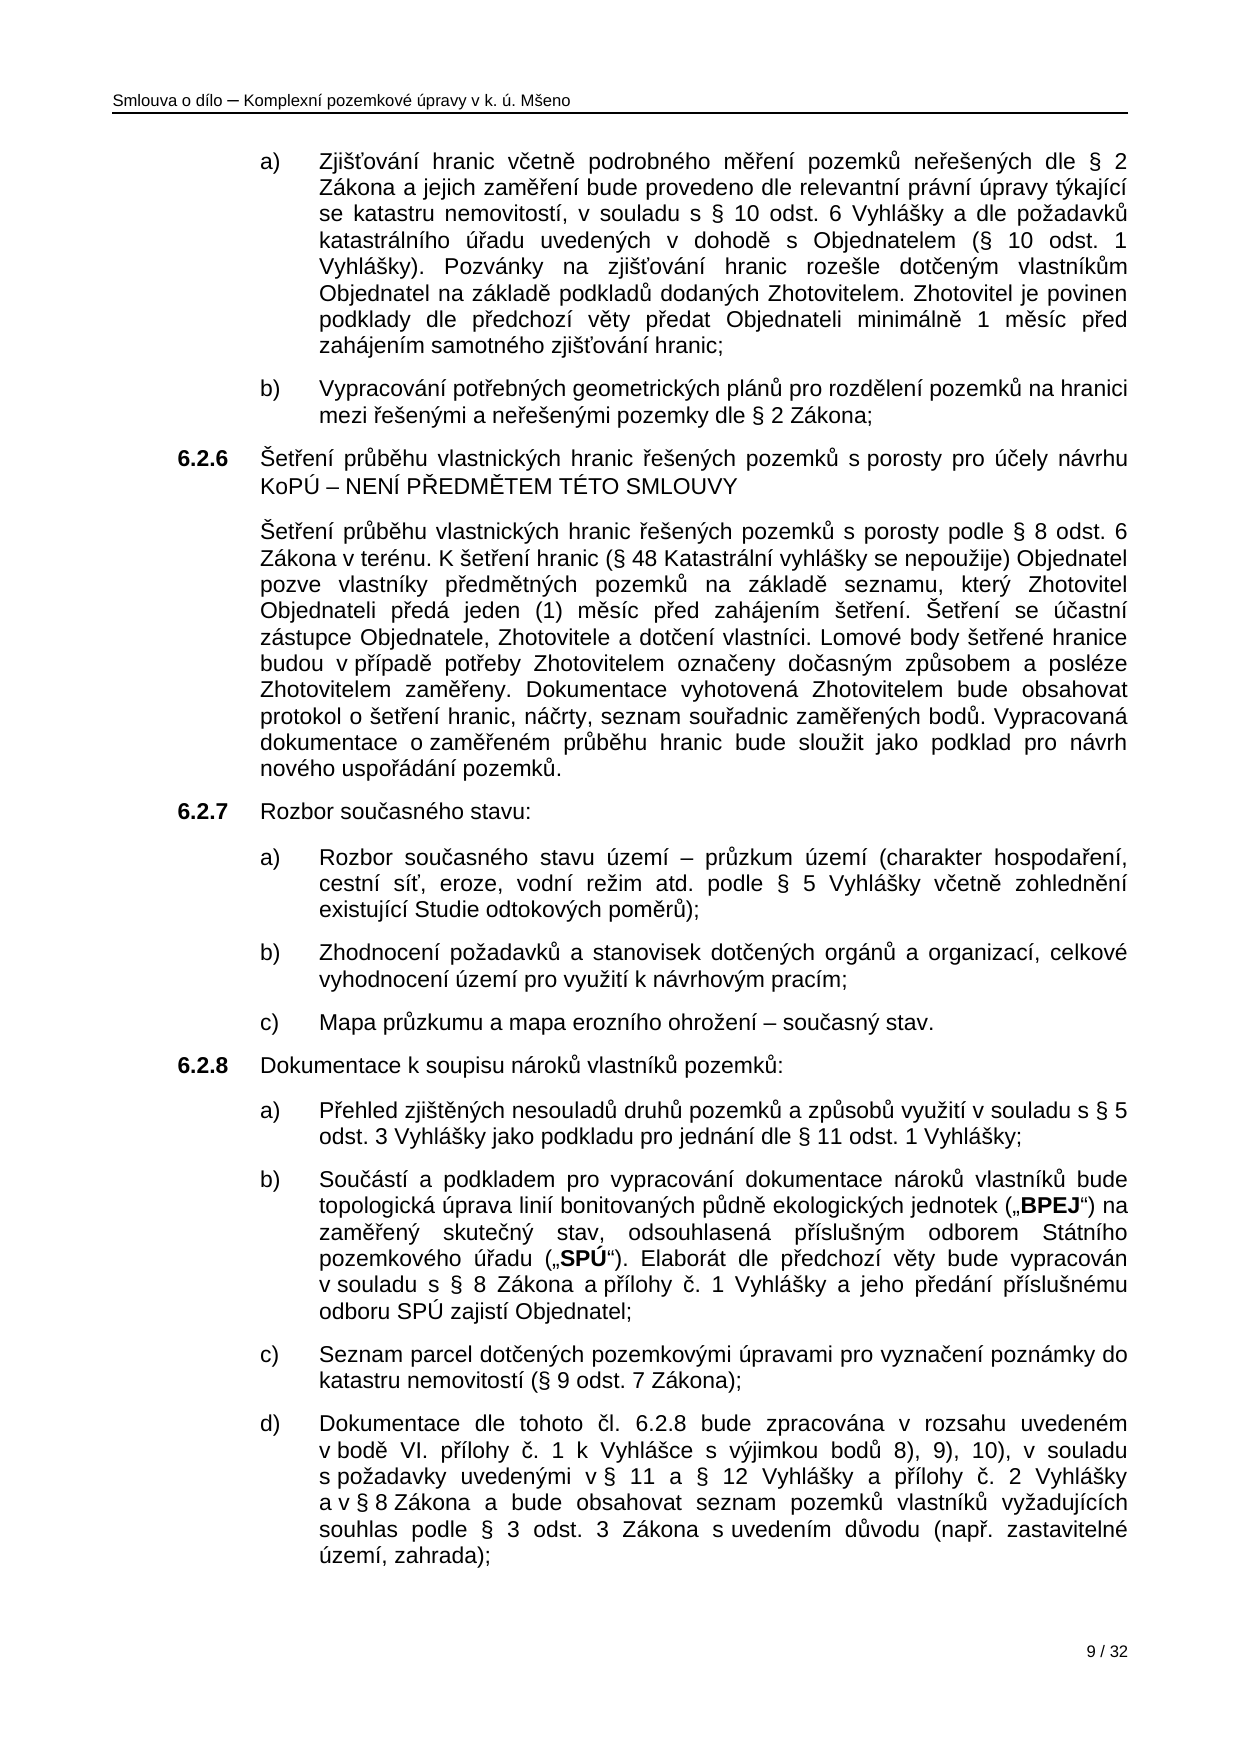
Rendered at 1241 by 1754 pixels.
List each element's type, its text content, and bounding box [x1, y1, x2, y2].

list Rozbor současného stavu území – průzkum území (charakter hospodaření, cestní síť, eroze, vodní režim atd. podle § 5 Vyhlášky včetně zohlednění existující Studie odtokových poměrů); [260, 843, 1128, 922]
list Součástí a podkladem pro vypracování dokumentace nároků vlastníků bude topologická úprava linií bonitovaných půdně ekologických jednotek („BPEJ“) na zaměřený skutečný stav, odsouhlasená příslušným odborem Státního pozemkového úřadu („SPÚ“). Elaborát dle předchozí věty bude vypracován v souladu s § 8 Zákona a přílohy č. 1 Vyhlášky a jeho předání příslušnému odboru SPÚ zajistí Objednatel; [260, 1166, 1128, 1324]
list Seznam parcel dotčených pozemkovými úpravami pro vyznačení poznámky do katastru nemovitostí (§ 9 odst. 7 Zákona); [260, 1341, 1128, 1393]
list Dokumentace dle tohoto čl. 6.2.8 bude zpracována v rozsahu uvedeném v bodě VI. přílohy č. 1 k Vyhlášce s výjimkou bodů 8), 9), 10), v souladu s požadavky uvedenými v § 11 a § 12 Vyhlášky a přílohy č. 2 Vyhlášky a v § 8 Zákona a bude obsahovat seznam pozemků vlastníků vyžadujících souhlas podle § 3 odst. 3 Zákona s uvedením důvodu (např. zastavitelné území, zahrada); [260, 1410, 1128, 1568]
list Zjišťování hranic včetně podrobného měření pozemků neřešených dle § 2 Zákona a jejich zaměření bude provedeno dle relevantní právní úpravy týkající se katastru nemovitostí, v souladu s § 10 odst. 6 Vyhlášky a dle požadavků katastrálního úřadu uvedených v dohodě s Objednatelem (§ 10 odst. 1 Vyhlášky). Pozvánky na zjišťování hranic rozešle dotčeným vlastníkům Objednatel na základě podkladů dodaných Zhotovitelem. Zhotovitel je povinen podklady dle předchozí věty předat Objednateli minimálně 1 měsíc před zahájením samotného zjišťování hranic; [260, 148, 1128, 358]
list Přehled zjištěných nesouladů druhů pozemků a způsobů využití v souladu s § 5 odst. 3 Vyhlášky jako podkladu pro jednání dle § 11 odst. 1 Vyhlášky; [260, 1097, 1128, 1149]
list Mapa průzkumu a mapa erozního ohrožení – současný stav. [260, 1008, 1128, 1035]
text Rozbor současného stavu: [177, 798, 1128, 825]
list Šetření průběhu vlastnických hranic řešených pozemků s porosty podle § 8 odst. 6 Zákona v terénu. K šetření hranic (§ 48 Katastrální vyhlášky se nepoužije) Objednatel pozve vlastníky předmětných pozemků na základě seznamu, který Zhotovitel Objednateli předá jeden (1) měsíc před zahájením šetření. Šetření se účastní zástupce Objednatele, Zhotovitele a dotčení vlastníci. Lomové body šetřené hranice budou v případě potřeby Zhotovitelem označeny dočasným způsobem a posléze Zhotovitelem zaměřeny. Dokumentace vyhotovená Zhotovitelem bude obsahovat protokol o šetření hranic, náčrty, seznam souřadnic zaměřených bodů. Vypracovaná dokumentace o zaměřeném průběhu hranic bude sloužit jako podklad pro návrh nového uspořádání pozemků. [260, 518, 1128, 782]
list Zhodnocení požadavků a stanovisek dotčených orgánů a organizací, celkové vyhodnocení území pro využití k návrhovým pracím; [260, 939, 1128, 992]
text Dokumentace k soupisu nároků vlastníků pozemků: [177, 1052, 1128, 1078]
list Vypracování potřebných geometrických plánů pro rozdělení pozemků na hranici mezi řešenými a neřešenými pozemky dle § 2 Zákona; [260, 375, 1128, 428]
text Šetření průběhu vlastnických hranic řešených pozemků s porosty pro účely návrhu KoPÚ – NENÍ PŘEDMĚTEM TÉTO SMLOUVY [177, 444, 1128, 499]
